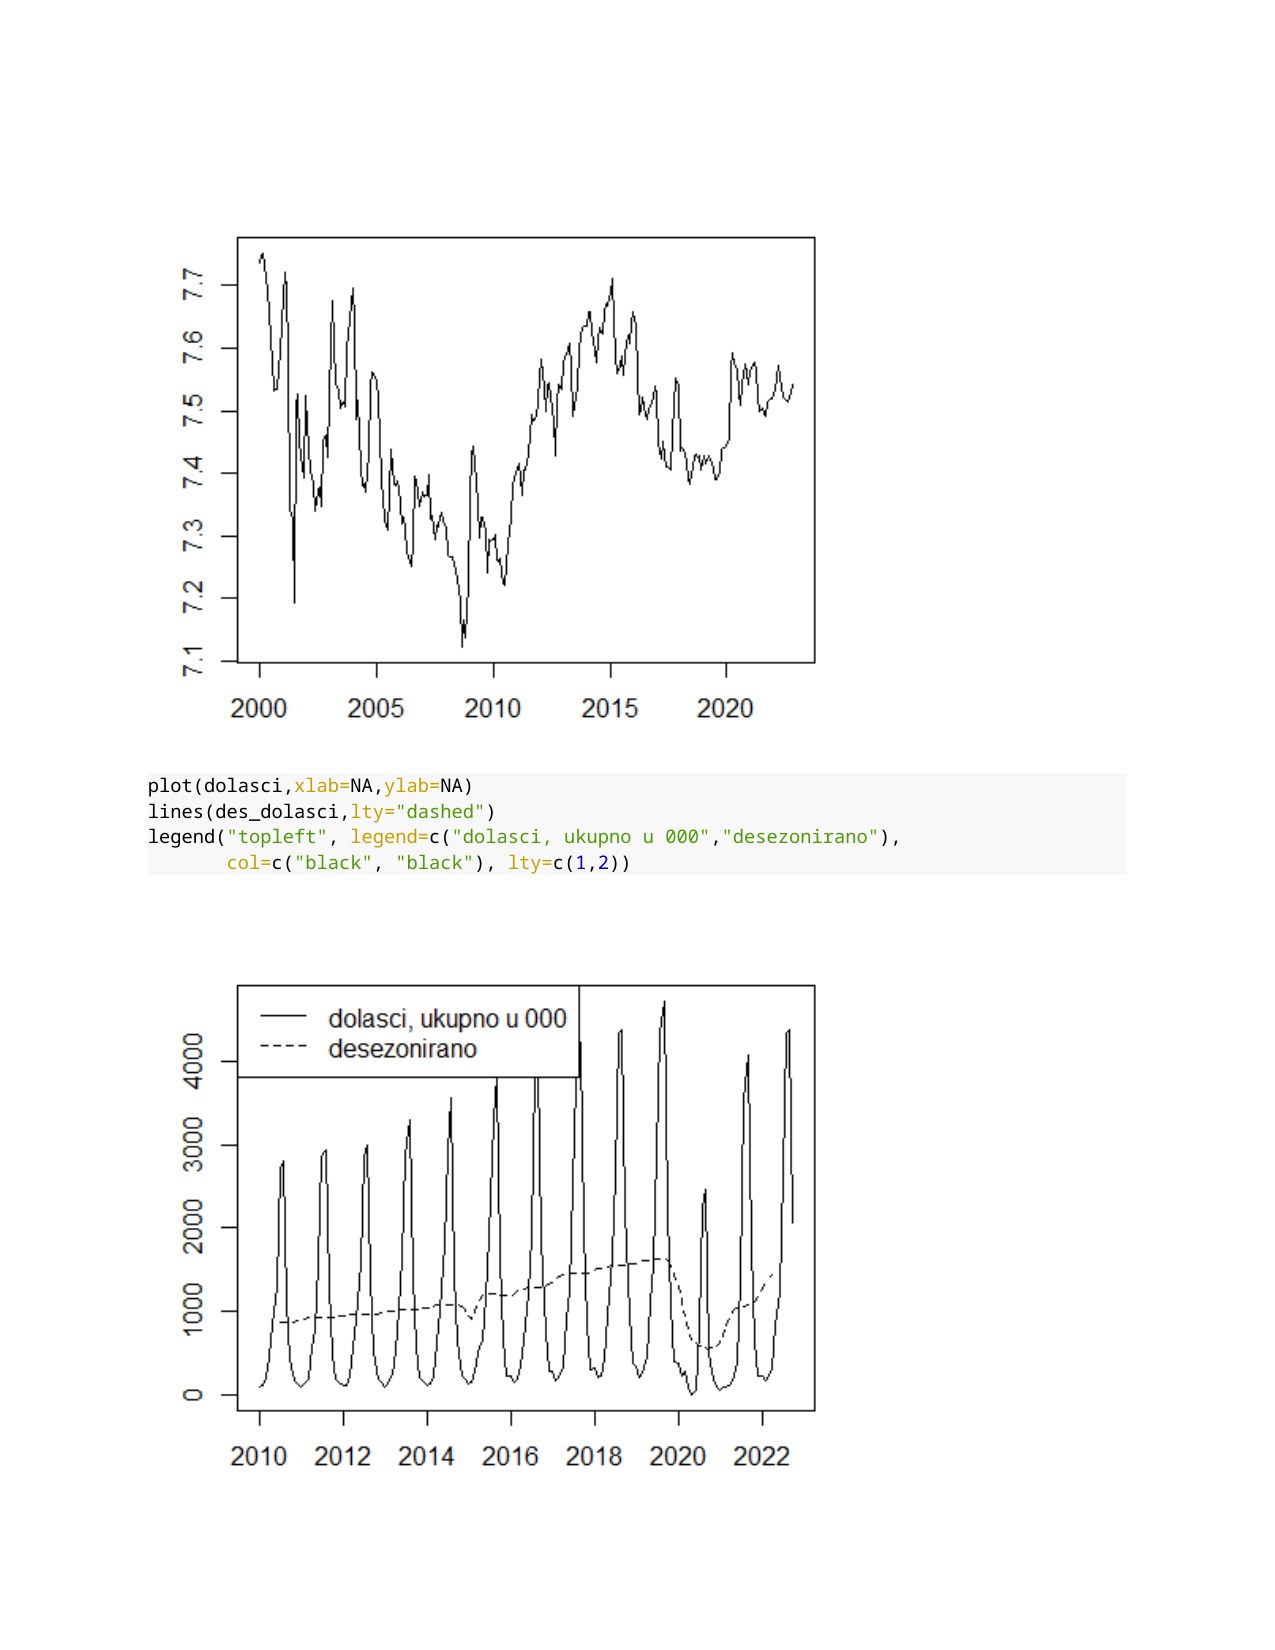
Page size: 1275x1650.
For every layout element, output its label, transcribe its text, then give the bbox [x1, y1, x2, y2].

picture [147, 895, 906, 1502]
text plot(dolasci,xlab=NA,ylab=NA) lines(des_dolasci,lty="dashed") legend("topleft", legend=c("dolasci, ukupno u 000","desezonirano"), col=c("black", "black"), lty=c(1,2)) [474, 773, 1127, 875]
picture [147, 147, 906, 754]
